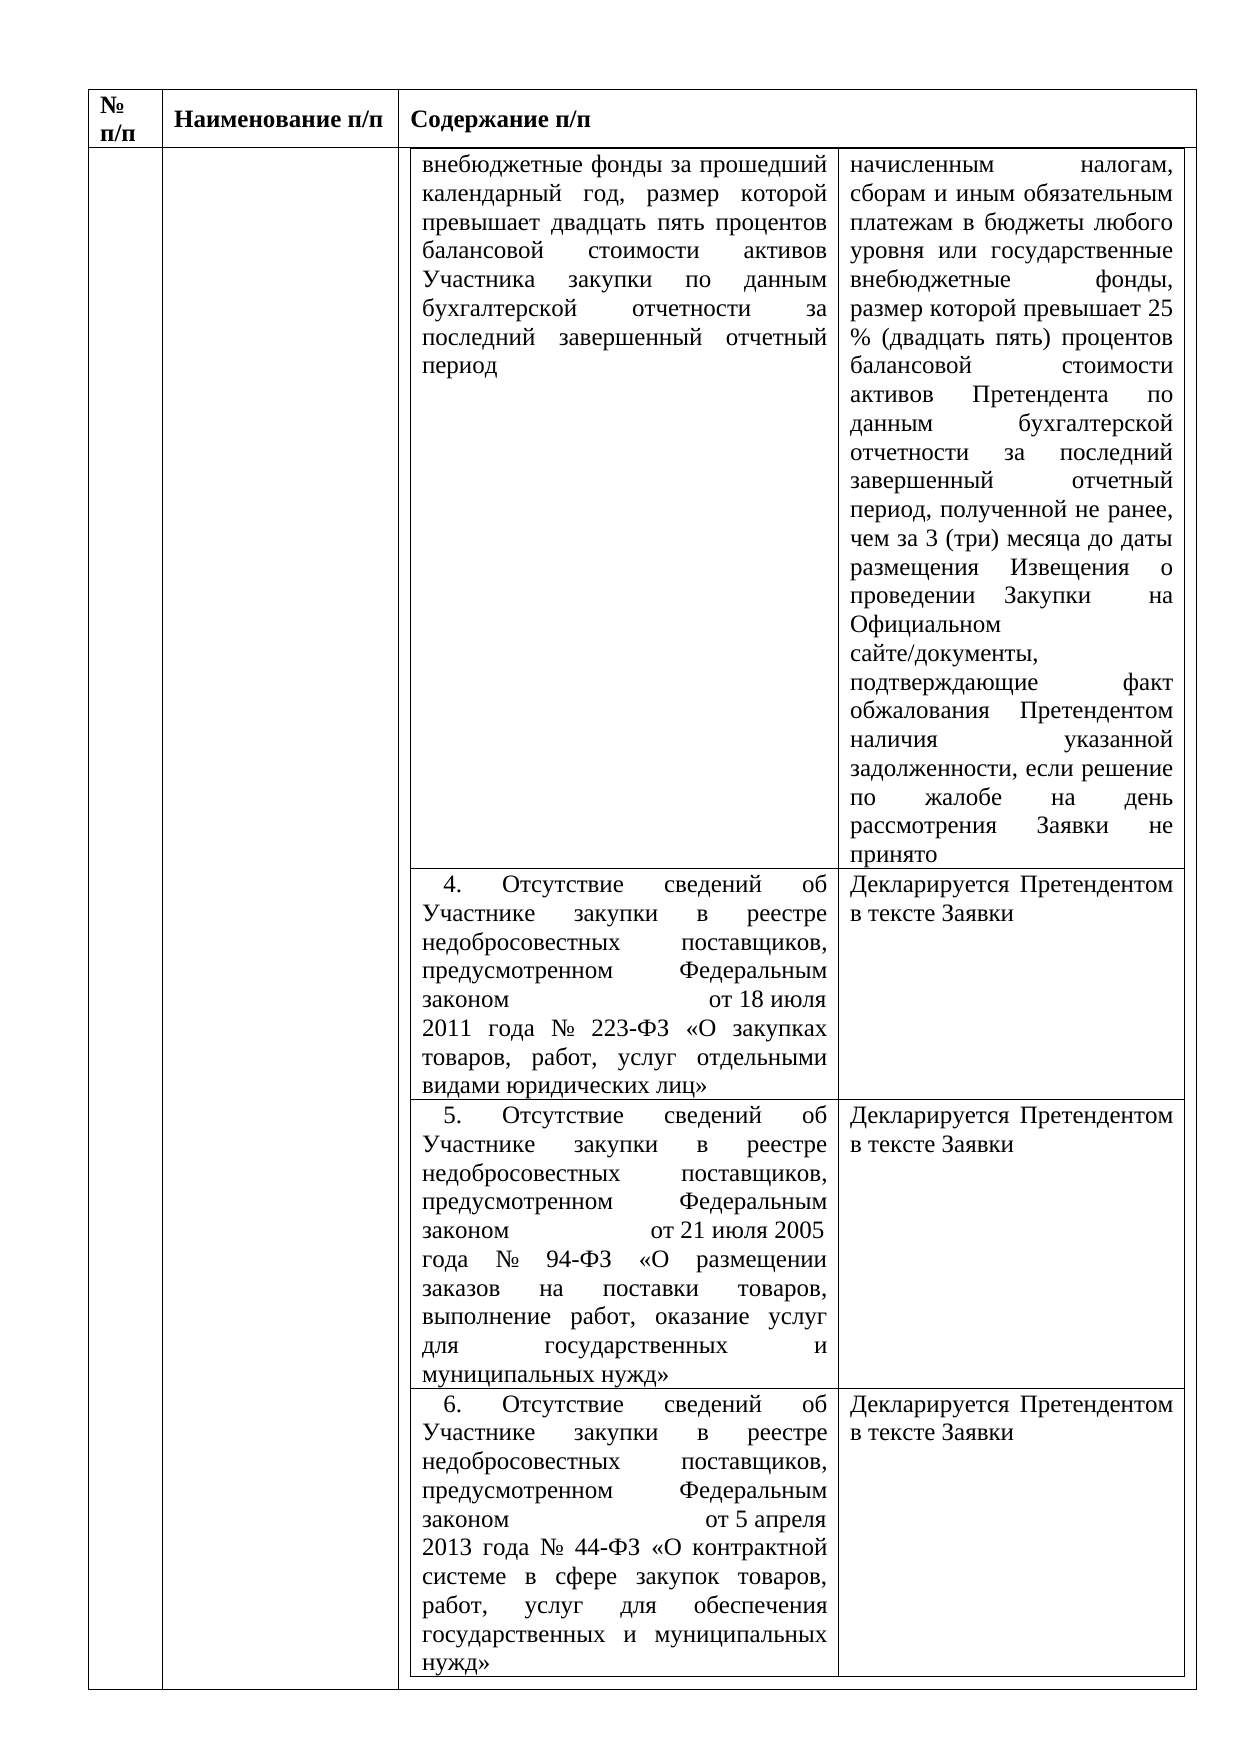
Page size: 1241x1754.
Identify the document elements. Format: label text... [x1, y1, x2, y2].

table_header Содержание п/п [399, 90, 1196, 147]
table_header Наименование п/п [163, 90, 398, 147]
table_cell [399, 148, 1196, 1689]
table_header № п/п [89, 90, 162, 147]
table_cell [89, 148, 162, 1689]
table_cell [163, 148, 398, 1689]
